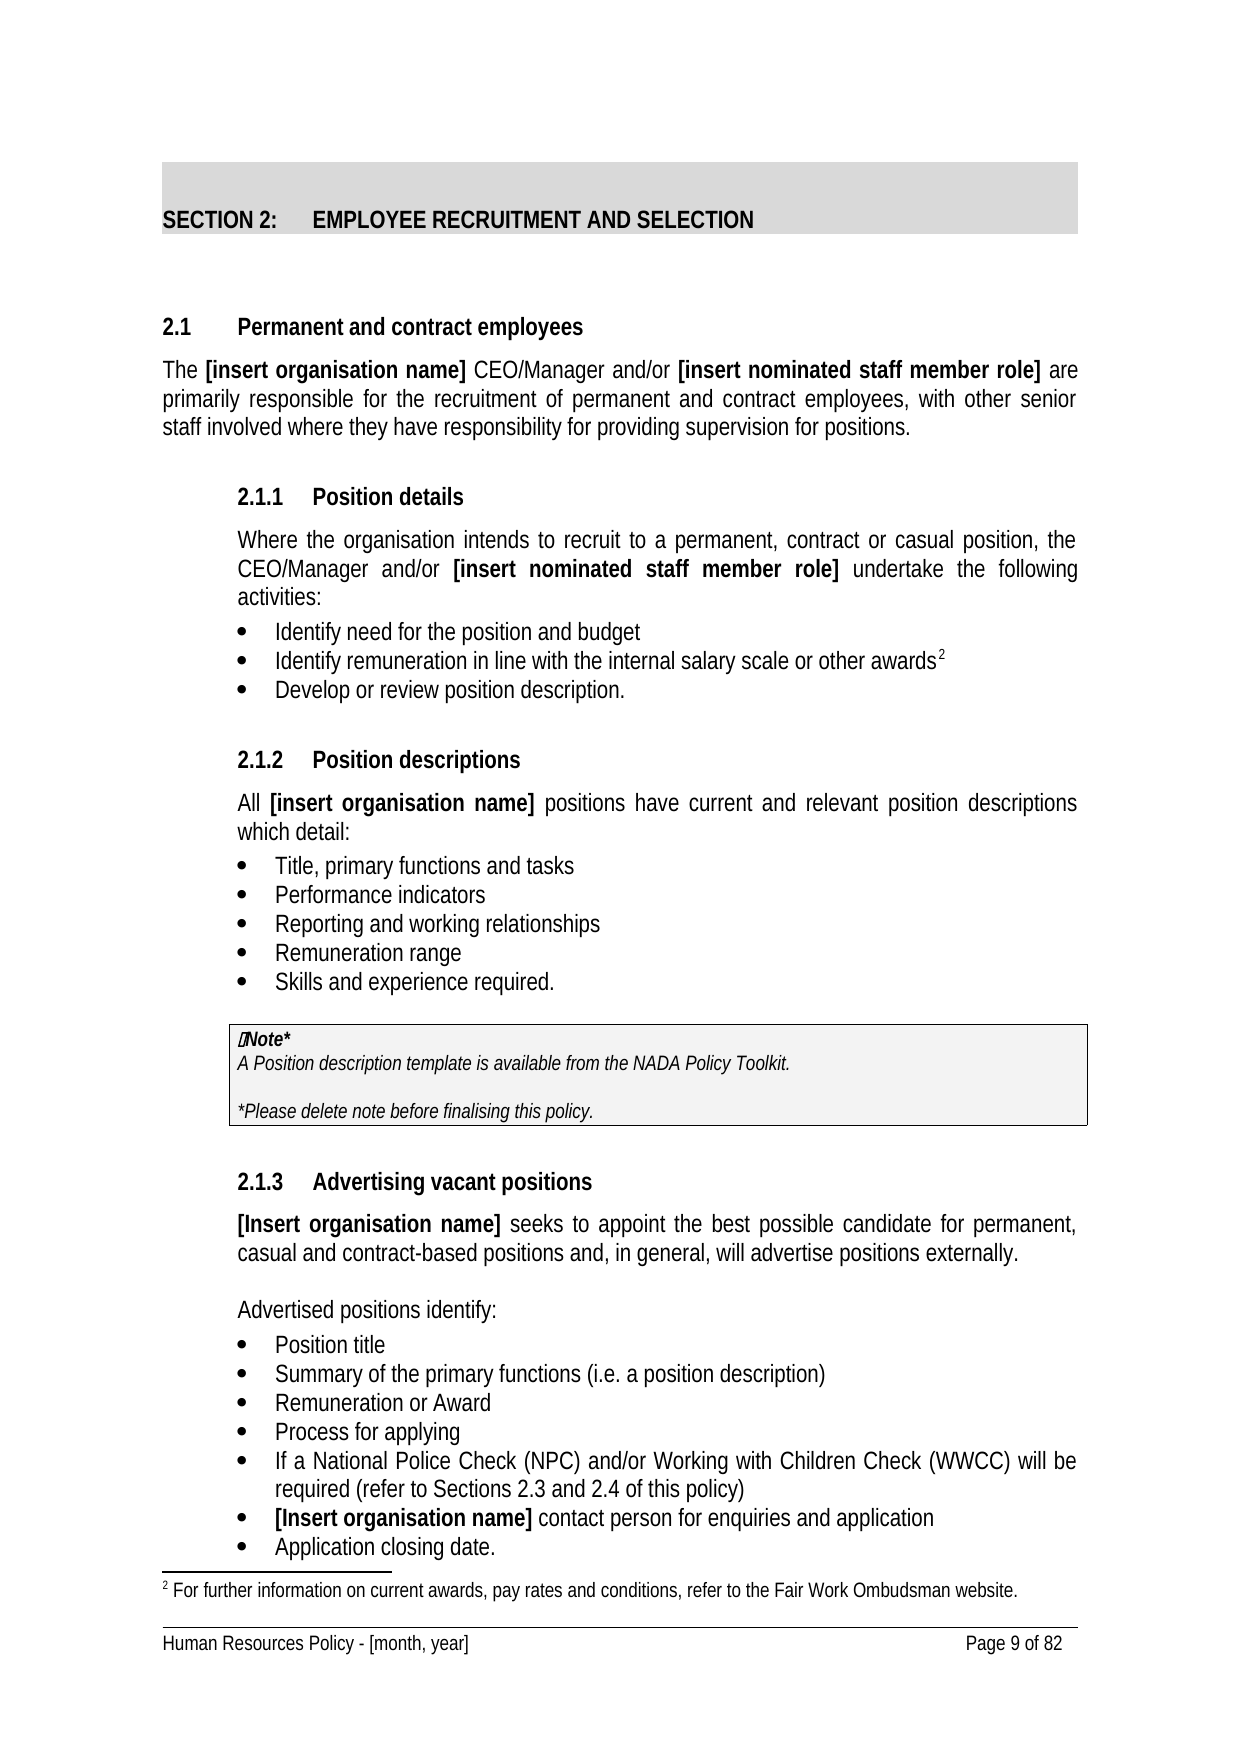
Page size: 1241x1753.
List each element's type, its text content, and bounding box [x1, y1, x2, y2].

text All [insert organisation name] positions have current and relevant position descriptions which detail: [237, 788, 1078, 845]
list Skills and experience required. [237, 967, 1078, 996]
subtitle SECTION 2: EMPLOYEE RECRUITMENT AND SELECTION [162, 162, 1078, 234]
list Reporting and working relationships [237, 909, 1078, 938]
text The [insert organisation name] CEO/Manager and/or [insert nominated staff member role] are primarily responsible for the recruitment of permanent and contract employees, with other senior staff involved where they have responsibility for providing supervision for positions. [162, 355, 1078, 441]
list Performance indicators [237, 880, 1078, 909]
list Summary of the primary functions (i.e. a position description) [237, 1359, 1078, 1388]
list Develop or review position description. [237, 675, 1078, 704]
list If a National Police Check (NPC) and/or Working with Children Check (WWCC) will be required (refer to Sections 2.3 and 2.4 of this policy) [237, 1446, 1078, 1503]
text Note* [230, 1025, 1087, 1048]
subtitle 2.1.2 Position descriptions [237, 745, 1078, 773]
text *Please delete note before finalising this policy. [230, 1096, 1087, 1125]
list [Insert organisation name] contact person for enquiries and application [237, 1503, 1078, 1532]
text [Insert organisation name] seeks to appoint the best possible candidate for permanent, casual and contract-based positions and, in general, will advertise positions externally. [237, 1209, 1078, 1267]
list Identify remuneration in line with the internal salary scale or other awards [237, 646, 1078, 675]
list Application closing date. [237, 1532, 1078, 1561]
list Remuneration range [237, 938, 1078, 967]
list Identify need for the position and budget [237, 617, 1078, 646]
text A Position description template is available from the NADA Policy Toolkit. [230, 1048, 1087, 1072]
subtitle 2.1.3 Advertising vacant positions [237, 1166, 1078, 1195]
subtitle 2.1 Permanent and contract employees [162, 269, 1078, 341]
text Advertised positions identify: [237, 1295, 1078, 1324]
list Remuneration or Award [237, 1388, 1078, 1417]
subtitle 2.1.1 Position details [237, 482, 1078, 511]
list Process for applying [237, 1417, 1078, 1446]
text Where the organisation intends to recruit to a permanent, contract or casual position, the CEO/Manager and/or [insert nominated staff member role] undertake the following activities: [237, 525, 1078, 611]
list Position title [237, 1330, 1078, 1359]
list Title, primary functions and tasks [237, 851, 1078, 880]
